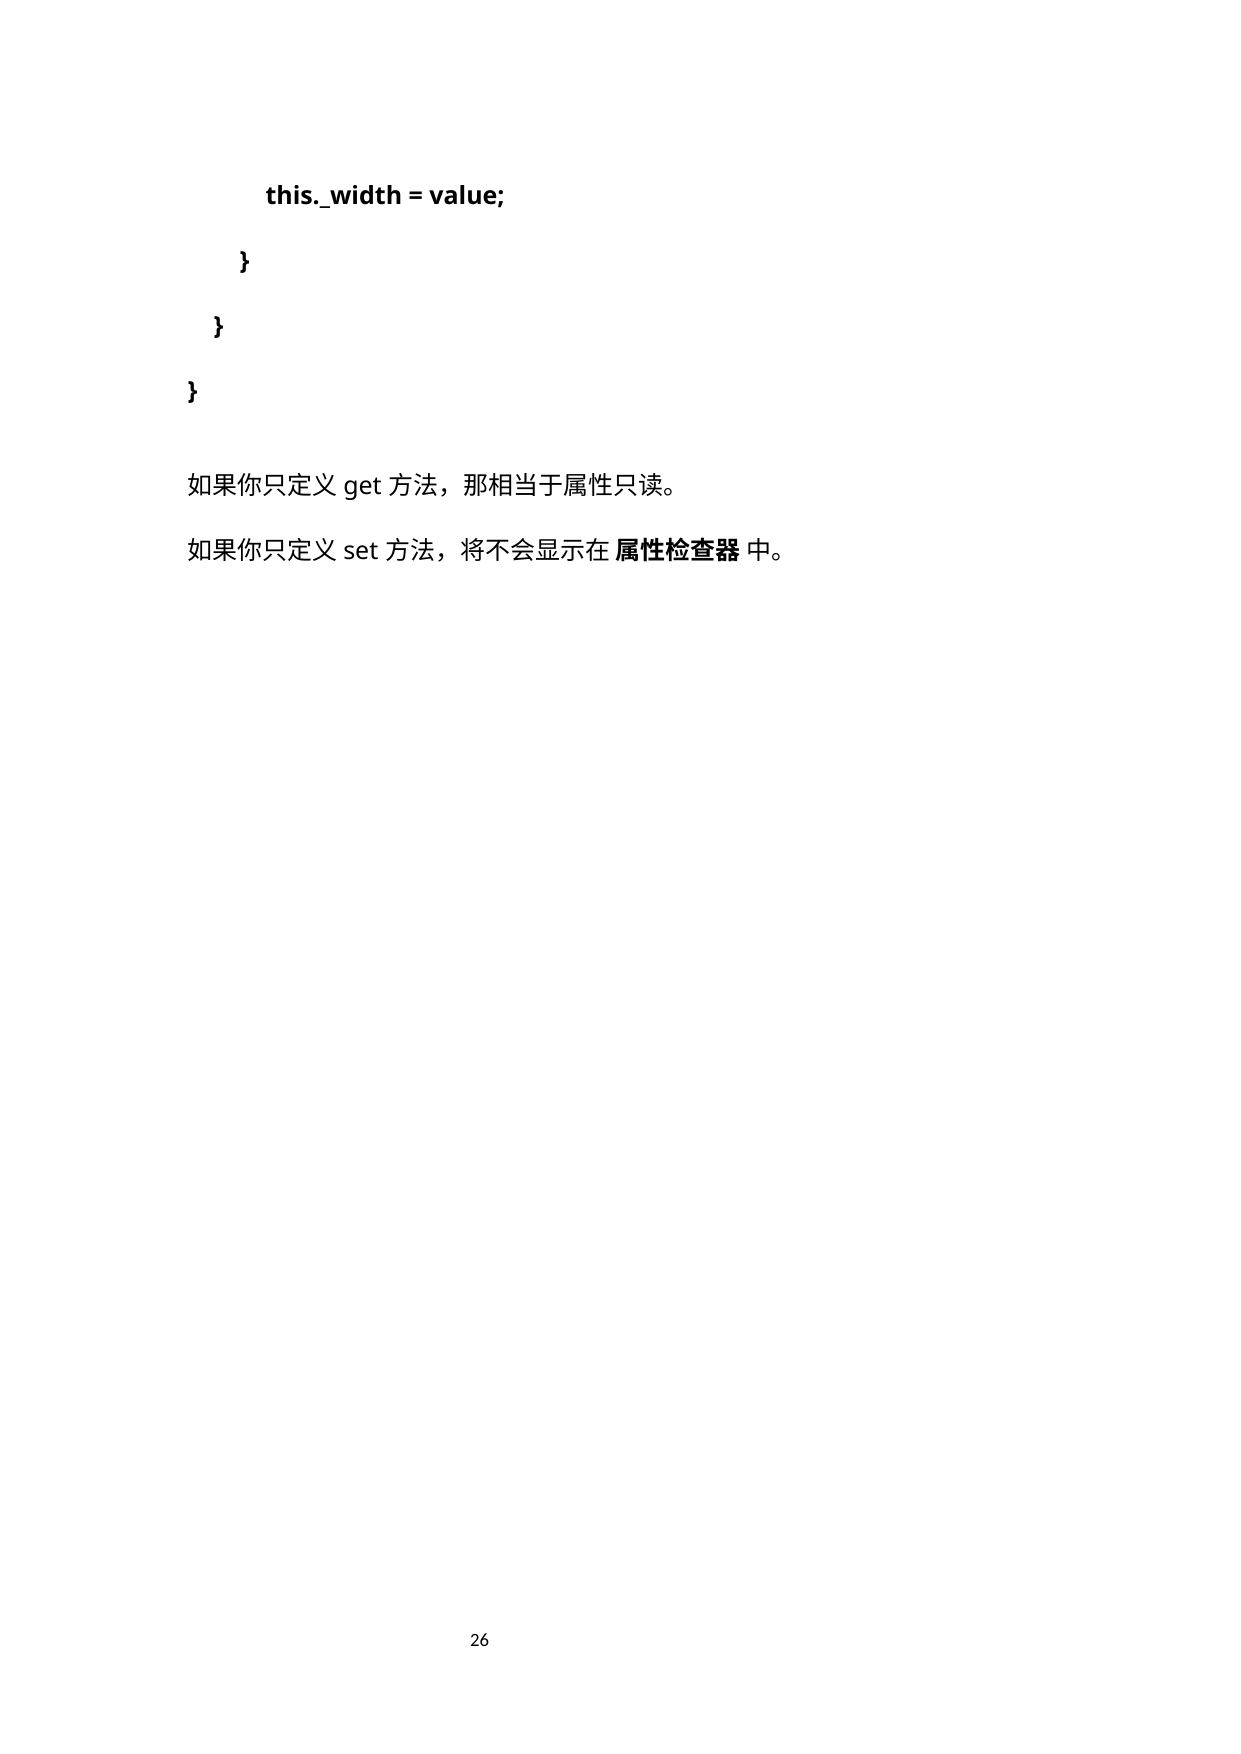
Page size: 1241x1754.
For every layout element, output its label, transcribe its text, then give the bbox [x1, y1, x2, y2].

text } [187, 357, 1053, 422]
text } [187, 292, 1053, 357]
text 如果你只定义 get 方法，那相当于属性只读。 如果你只定义 set 方法，将不会显示在 属性检查器 中。 [187, 451, 978, 581]
text this._width = value; [187, 162, 1053, 227]
text } [187, 227, 1053, 292]
